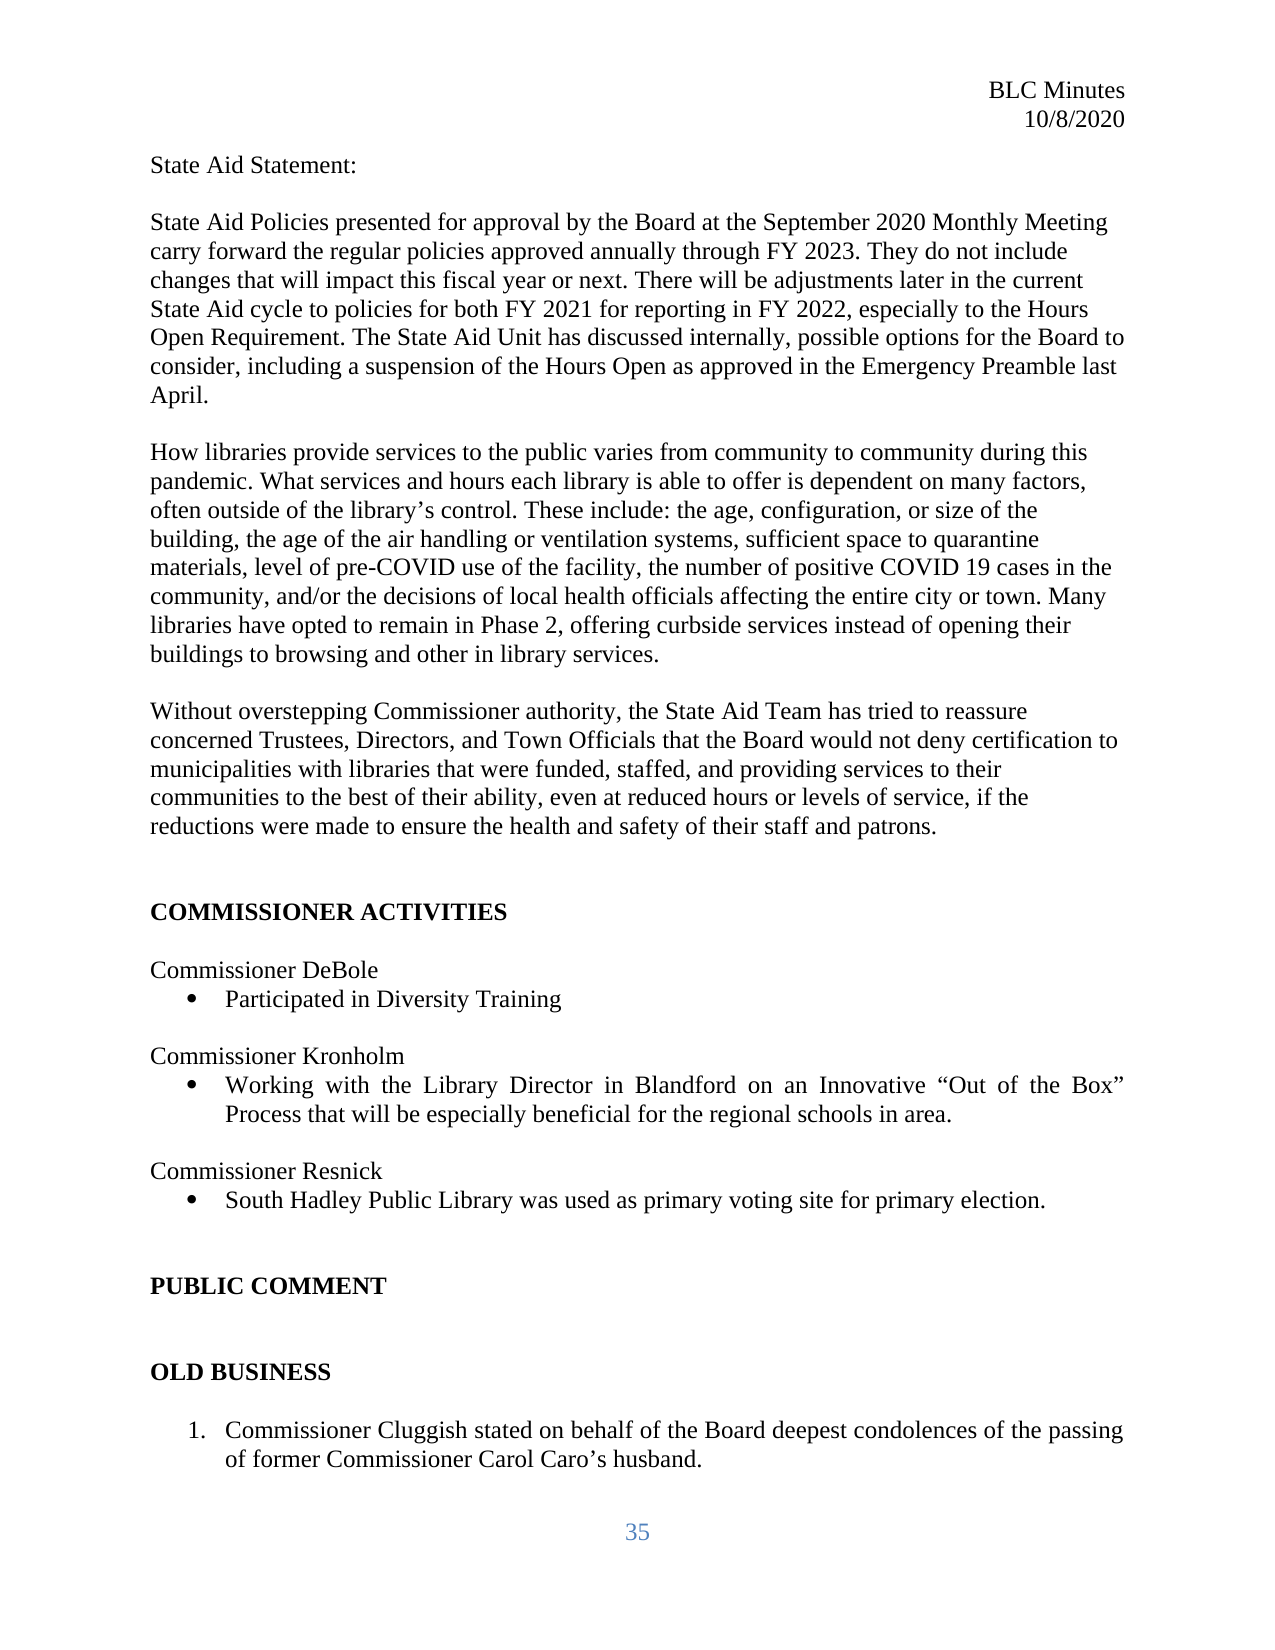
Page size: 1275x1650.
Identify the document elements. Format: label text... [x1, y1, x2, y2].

list Working with the Library Director in Blandford on an Innovative “Out of the Box” Process that will be especially beneficial for the regional schools in area. [187, 1070, 1125, 1127]
text PUBLIC COMMENT [150, 1271, 1125, 1300]
list South Hadley Public Library was used as primary voting site for primary election. [187, 1185, 1125, 1214]
text State Aid Statement: [150, 150, 1125, 179]
text OLD BUSINESS [150, 1357, 1125, 1386]
text Commissioner Kronholm [150, 1041, 1125, 1070]
text State Aid Policies presented for approval by the Board at the September 2020 Monthly Meeting carry forward the regular policies approved annually through FY 2023. They do not include changes that will impact this fiscal year or next. There will be adjustments later in the current State Aid cycle to policies for both FY 2021 for reporting in FY 2022, especially to the Hours Open Requirement. The State Aid Unit has discussed internally, possible options for the Board to consider, including a suspension of the Hours Open as approved in the Emergency Preamble last April. [150, 207, 1125, 409]
list Participated in Diversity Training [187, 984, 1125, 1012]
text Commissioner Resnick [150, 1156, 1125, 1185]
text COMMISSIONER ACTIVITIES [150, 897, 1125, 926]
text Without overstepping Commissioner authority, the State Aid Team has tried to reassure concerned Trustees, Directors, and Town Officials that the Board would not deny certification to municipalities with libraries that were funded, staffed, and providing services to their communities to the best of their ability, even at reduced hours or levels of service, if the reductions were made to ensure the health and safety of their staff and patrons. [150, 696, 1125, 840]
list Commissioner Cluggish stated on behalf of the Board deepest condolences of the passing of former Commissioner Carol Caro’s husband. [187, 1415, 1125, 1472]
text Commissioner DeBole [150, 955, 1125, 984]
text How libraries provide services to the public varies from community to community during this pandemic. What services and hours each library is able to offer is dependent on many factors, often outside of the library’s control. These include: the age, configuration, or size of the building, the age of the air handling or ventilation systems, sufficient space to quarantine materials, level of pre-COVID use of the facility, the number of positive COVID 19 cases in the community, and/or the decisions of local health officials affecting the entire city or town. Many libraries have opted to remain in Phase 2, offering curbside services instead of opening their buildings to browsing and other in library services. [150, 437, 1125, 667]
